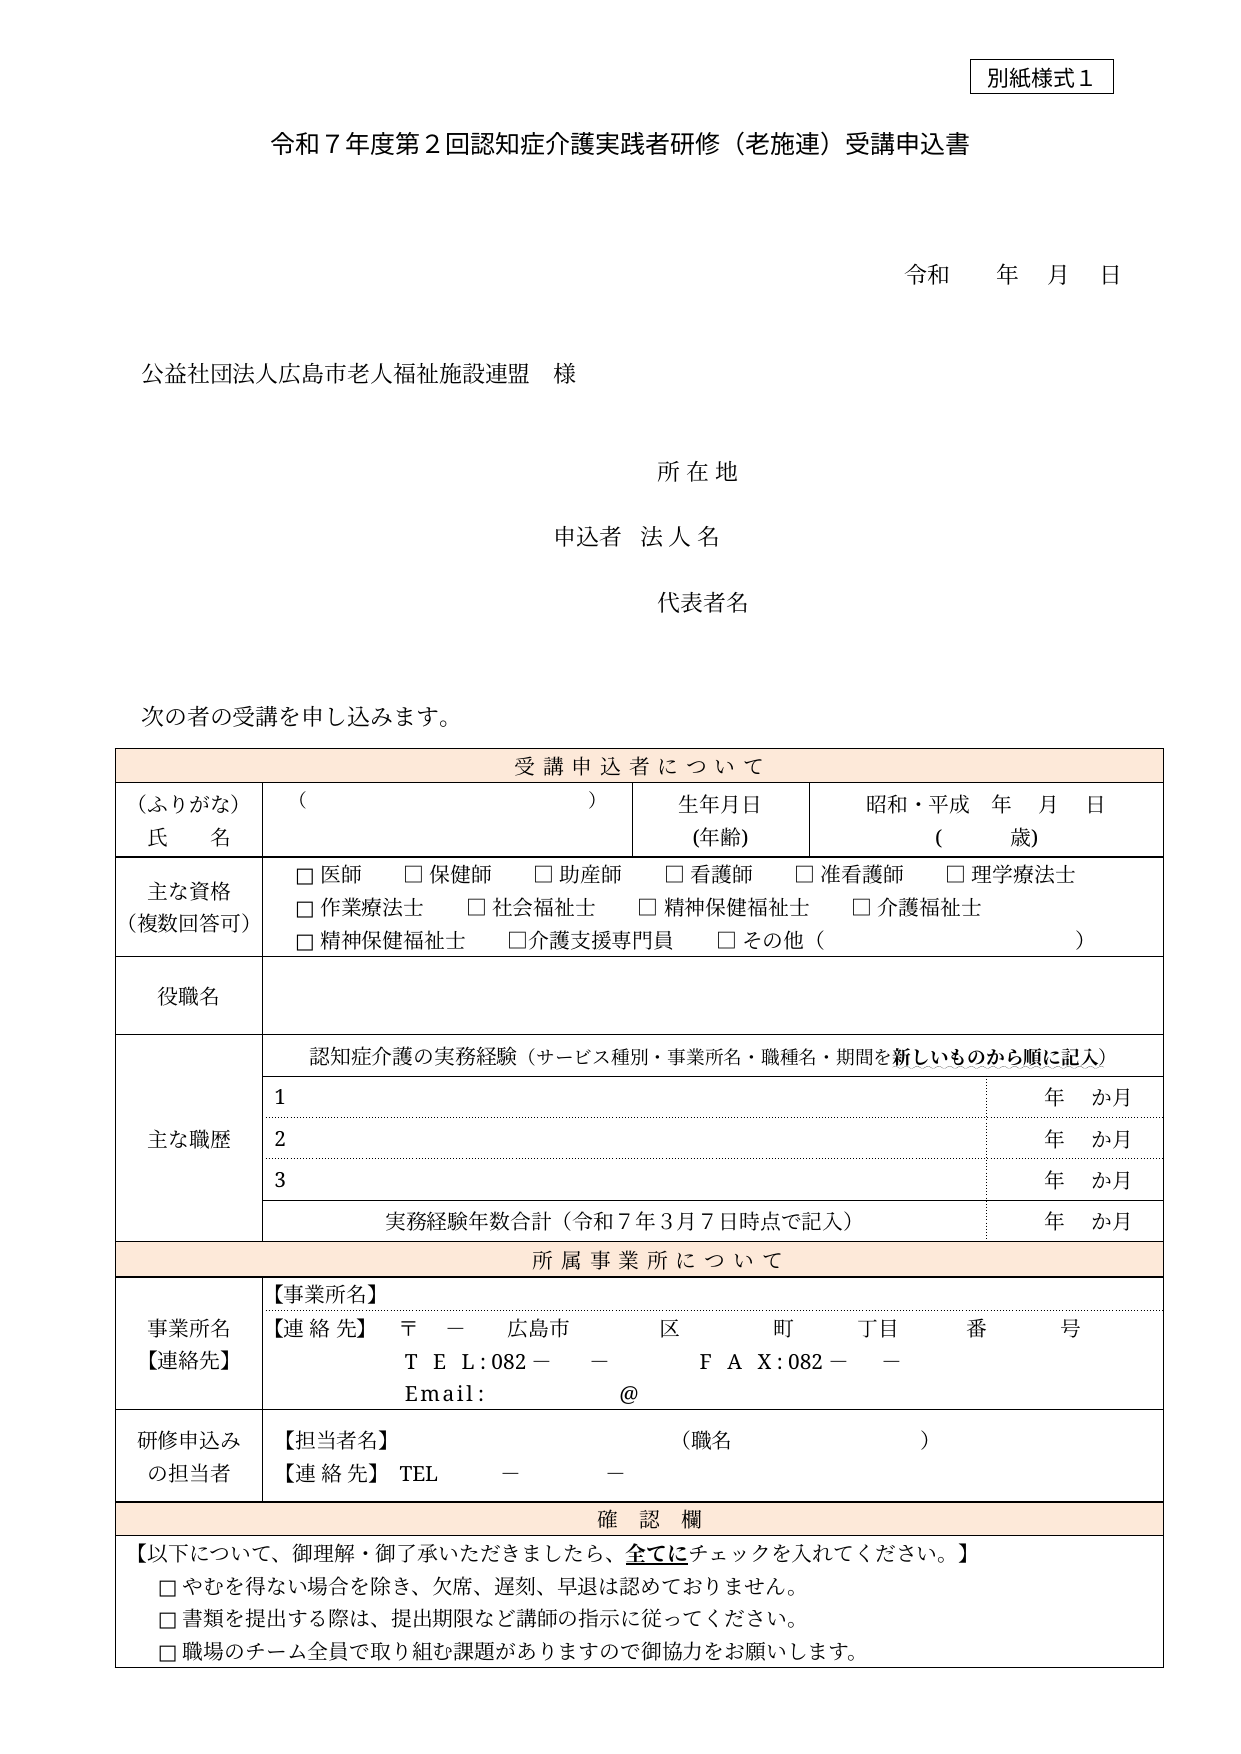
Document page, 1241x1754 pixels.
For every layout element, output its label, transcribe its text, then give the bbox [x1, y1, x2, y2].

table_header 受講申込者について [116, 749, 1163, 782]
table_cell 主な職歴 [116, 1035, 262, 1241]
table_cell （ ） [263, 783, 632, 856]
table_cell 【連絡先】 〒 － 広島市 区 町 丁目 番 号 TEL : 082 － － FAX : 082 － － Email : @ [263, 1310, 1163, 1409]
table_cell 年 か月 [986, 1201, 1163, 1241]
table_cell 研修申込み の担当者 [116, 1410, 262, 1501]
table_cell 実務経験年数合計（令和７年３月７日時点で記入） [263, 1201, 986, 1241]
table_cell 1 [263, 1077, 986, 1117]
table_cell 認知症介護の実務経験（サービス種別・事業所名・職種名・期間を新しいものから順に記入） [263, 1035, 1163, 1076]
table_cell 3 [263, 1158, 986, 1199]
table_cell 所属事業所について [116, 1242, 1163, 1276]
table_cell 生年月日 (年齢) [633, 783, 809, 856]
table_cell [116, 1536, 1163, 1667]
text 代表者名 [634, 568, 1122, 634]
table_cell （ふりがな） 氏 名 [116, 783, 262, 856]
text 次の者の受講を申し込みます。 [118, 683, 1122, 748]
table_cell 【事業所名】 [263, 1278, 1163, 1310]
table_cell 【担当者名】 （職名 ） 【連絡先】 TEL － － [263, 1410, 1163, 1501]
table_cell 年 か月 [986, 1158, 1163, 1199]
text 令和７年度第２回認知症介護実践者研修（老施連）受講申込書 [118, 110, 1122, 176]
table_cell 年 か月 [986, 1077, 1163, 1117]
table_cell 役職名 [116, 957, 262, 1034]
table_cell 年 か月 [986, 1117, 1163, 1158]
table_cell 昭和・平成 年 月 日 ( 歳) [810, 783, 1163, 856]
table_cell [263, 957, 1163, 1034]
text 所 在 地 [634, 437, 1122, 503]
text 令和 年 月 日 [118, 241, 1122, 307]
table_cell 2 [263, 1117, 986, 1158]
table_cell 確 認 欄 [116, 1503, 1163, 1535]
text 申込者 法 人 名 [118, 503, 1122, 568]
table_cell 事業所名 【連絡先】 [116, 1278, 262, 1409]
table_header 別紙様式１ [971, 60, 1113, 93]
table_cell □ 医師 □ 保健師 □ 助産師 □ 看護師 □ 准看護師 □ 理学療法士 □ 作業療法士 □ 社会福祉士 □ 精神保健福祉士 □ 介護福祉士 □ 精神保健福祉士 □介護支援専門員 □ その他（ ） [263, 858, 1163, 956]
text 公益社団法人広島市老人福祉施設連盟 様 [118, 339, 1122, 405]
table_cell 主な資格 （複数回答可） [116, 858, 262, 956]
